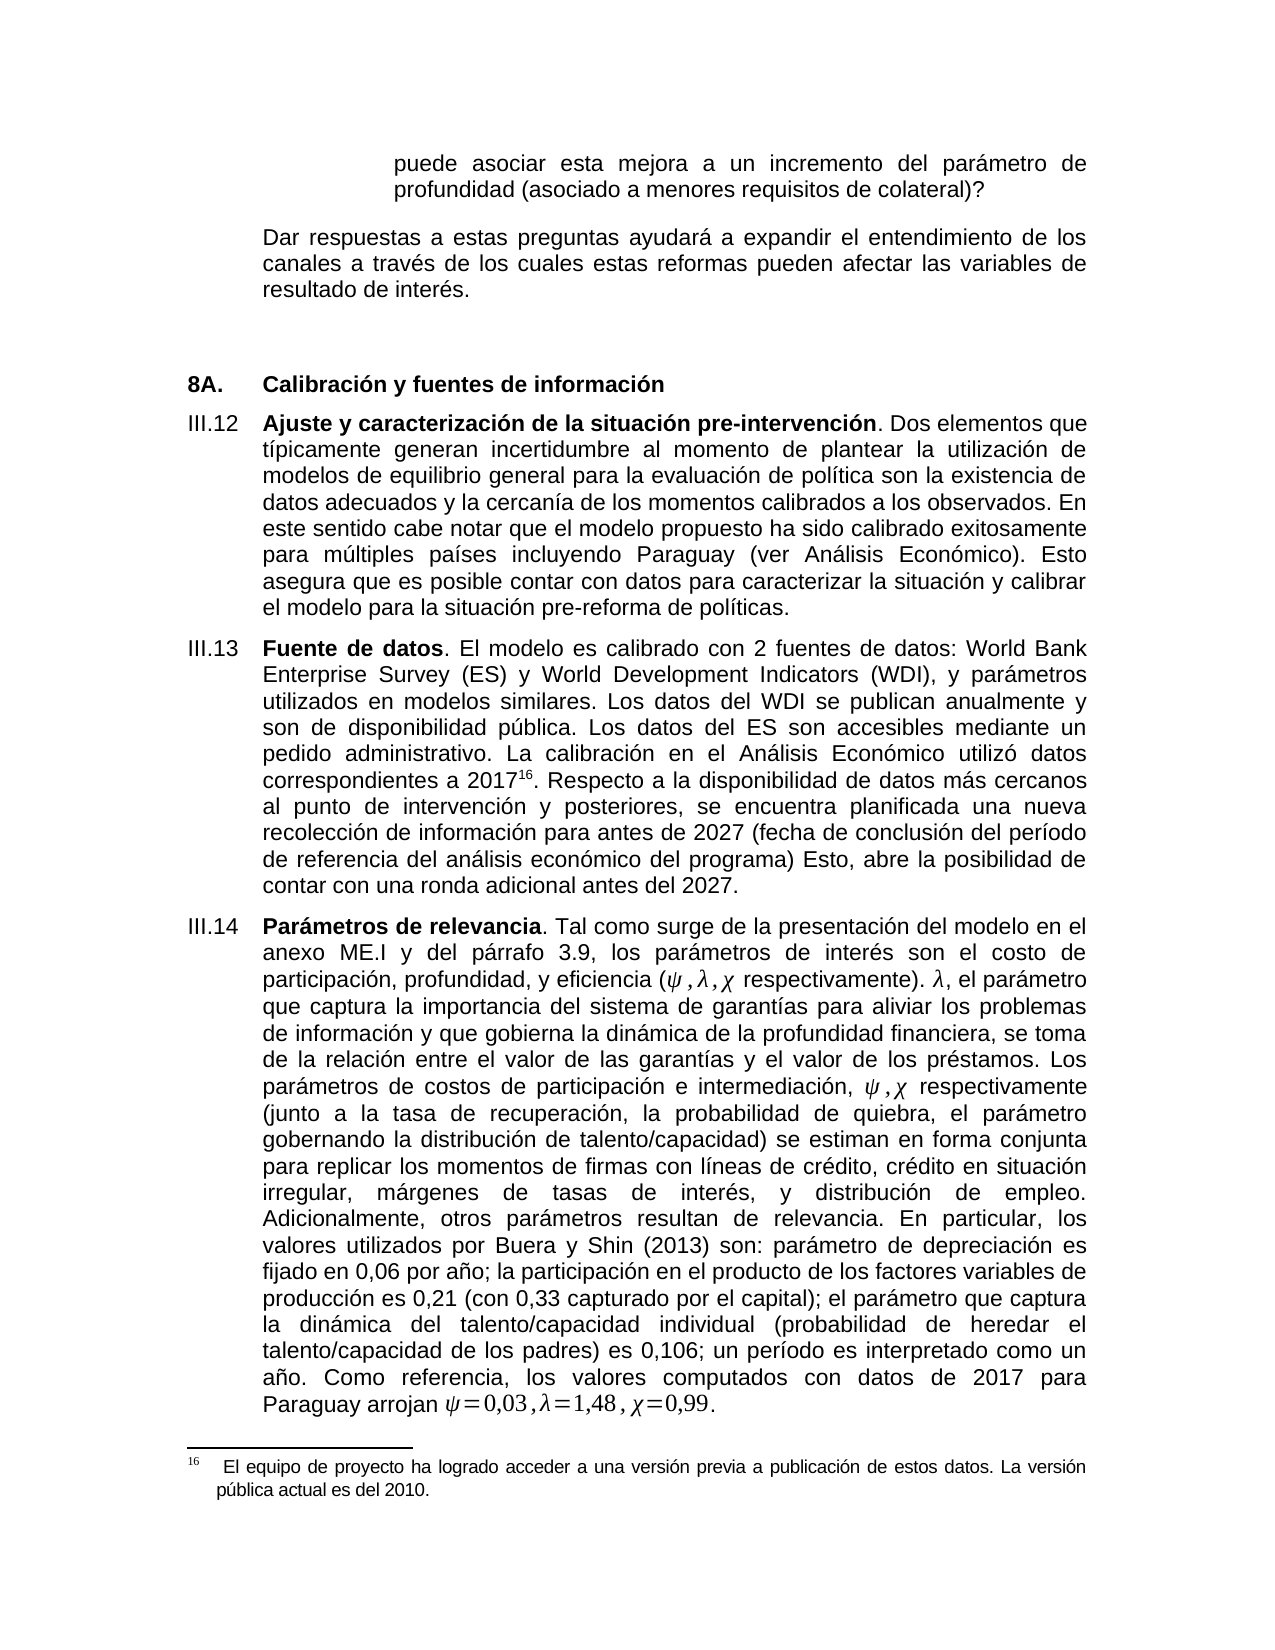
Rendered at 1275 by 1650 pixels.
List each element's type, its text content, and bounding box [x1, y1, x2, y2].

text Fuente de datos. El modelo es calibrado con 2 fuentes de datos: World Bank Enterprise Survey (ES) y World Development Indicators (WDI), y parámetros utilizados en modelos similares. Los datos del WDI se publican anualmente y son de disponibilidad pública. Los datos del ES son accesibles mediante un pedido administrativo. La calibración en el Análisis Económico utilizó datos correspondientes a 2017. Respecto a la disponibilidad de datos más cercanos al punto de intervención y posteriores, se encuentra planificada una nueva recolección de información para antes de 2027 (fecha de conclusión del período de referencia del análisis económico del programa) Esto, abre la posibilidad de contar con una ronda adicional antes del 2027. [187, 635, 1087, 898]
text Ajuste y caracterización de la situación pre-intervención. Dos elementos que típicamente generan incertidumbre al momento de plantear la utilización de modelos de equilibrio general para la evaluación de política son la existencia de datos adecuados y la cercanía de los momentos calibrados a los observados. En este sentido cabe notar que el modelo propuesto ha sido calibrado exitosamente para múltiples países incluyendo Paraguay (ver Análisis Económico). Esto asegura que es posible contar con datos para caracterizar la situación y calibrar el modelo para la situación pre-reforma de políticas. [187, 409, 1087, 620]
text Parámetros de relevancia. Tal como surge de la presentación del modelo en el anexo ME.I y del párrafo 3.9, los parámetros de interés son el costo de participación, profundidad, y eficiencia ( respectivamente). , el parámetro que captura la importancia del sistema de garantías para aliviar los problemas de información y que gobierna la dinámica de la profundidad financiera, se toma de la relación entre el valor de las garantías y el valor de los préstamos. Los parámetros de costos de participación e intermediación, respectivamente (junto a la tasa de recuperación, la probabilidad de quiebra, el parámetro gobernando la distribución de talento/capacidad) se estiman en forma conjunta para replicar los momentos de firmas con líneas de crédito, crédito en situación irregular, márgenes de tasas de interés, y distribución de empleo. Adicionalmente, otros parámetros resultan de relevancia. En particular, los valores utilizados por Buera y Shin (2013) son: parámetro de depreciación es fijado en 0,06 por año; la participación en el producto de los factores variables de producción es 0,21 (con 0,33 capturado por el capital); el parámetro que captura la dinámica del talento/capacidad individual (probabilidad de heredar el talento/capacidad de los padres) es 0,106; un período es interpretado como un año. Como referencia, los valores computados con datos de 2017 para Paraguay arrojan . [187, 913, 1087, 1417]
subtitle B. Calibración y fuentes de información [187, 371, 1087, 397]
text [364, 150, 1087, 203]
list Dar respuestas a estas preguntas ayudará a expandir el entendimiento de los canales a través de los cuales estas reformas pueden afectar las variables de resultado de interés. [262, 223, 1087, 303]
